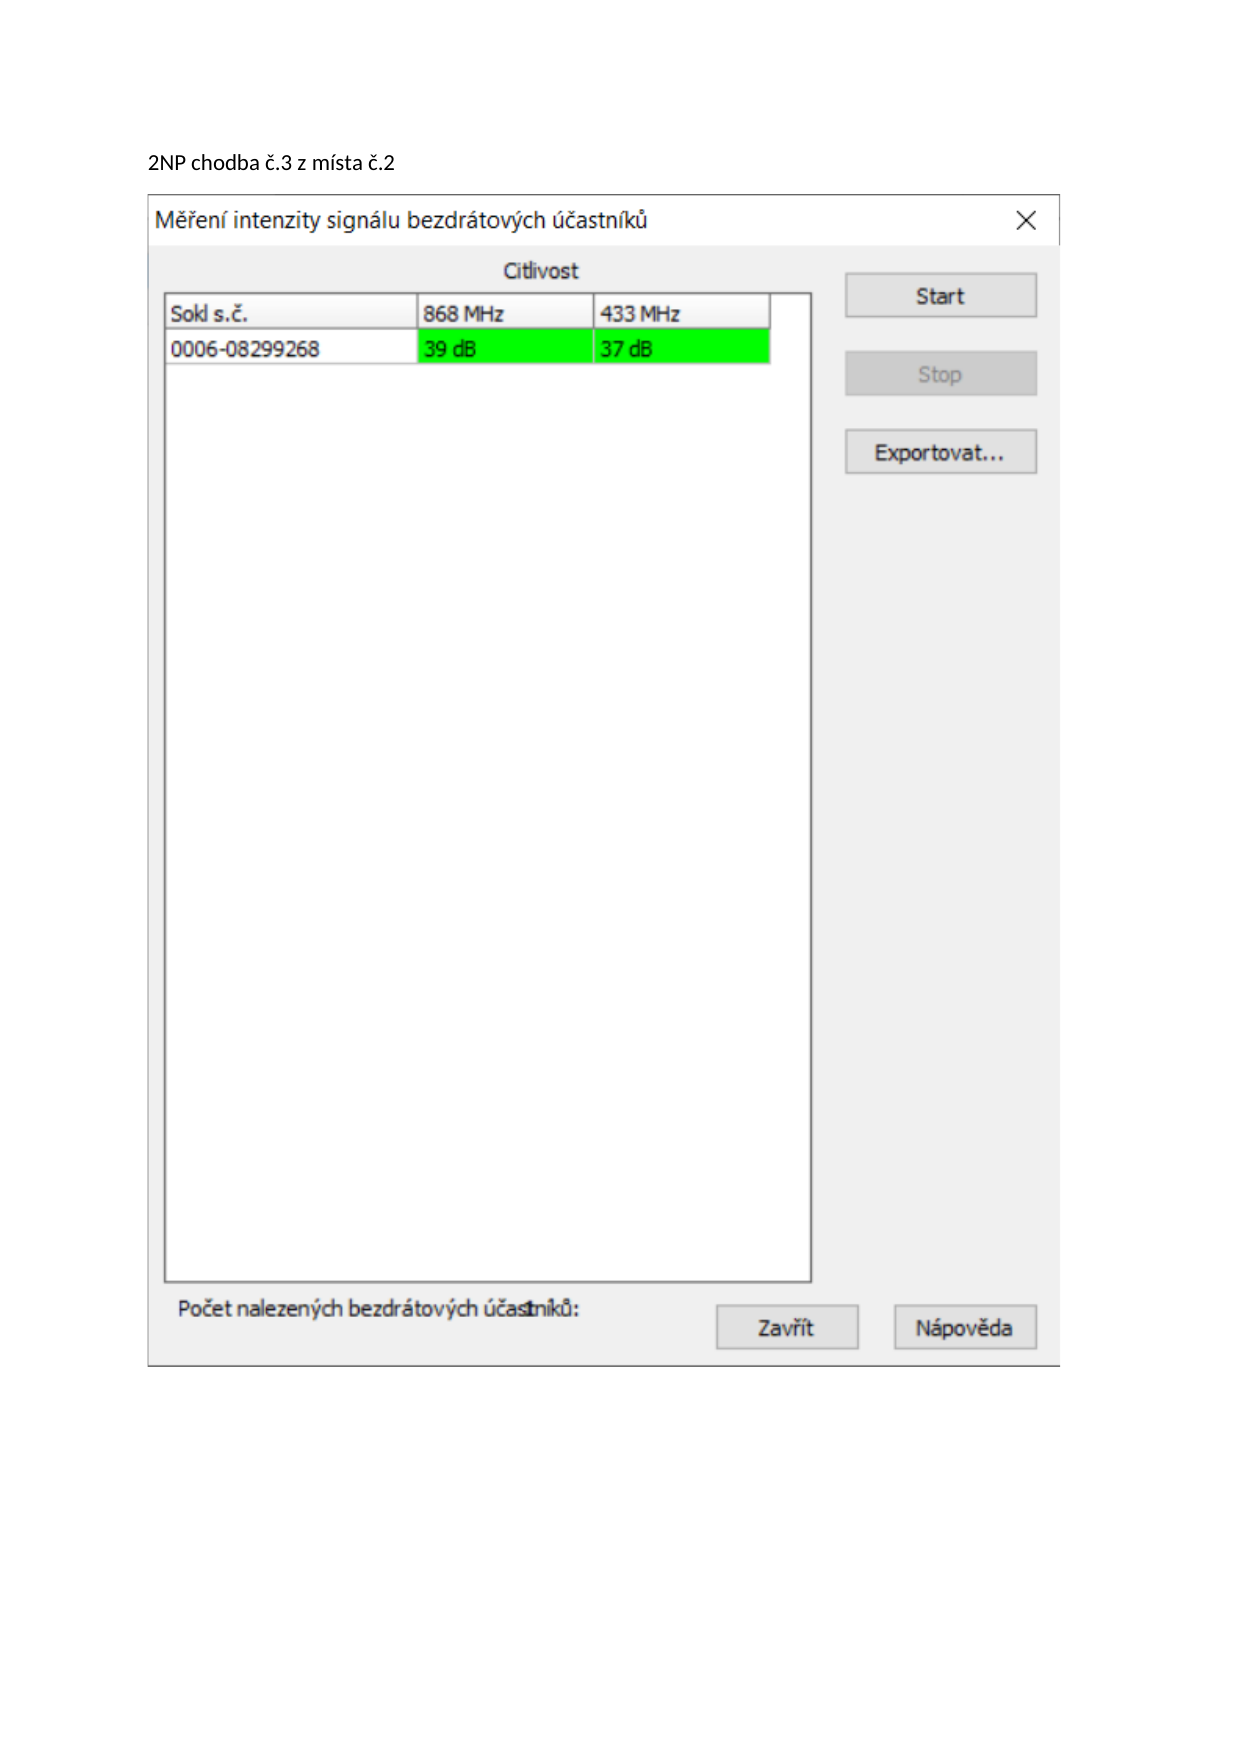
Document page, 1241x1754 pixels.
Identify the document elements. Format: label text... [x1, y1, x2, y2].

text 2NP chodba č.3 z místa č.2 [148, 148, 1093, 176]
picture [147, 194, 1060, 1367]
